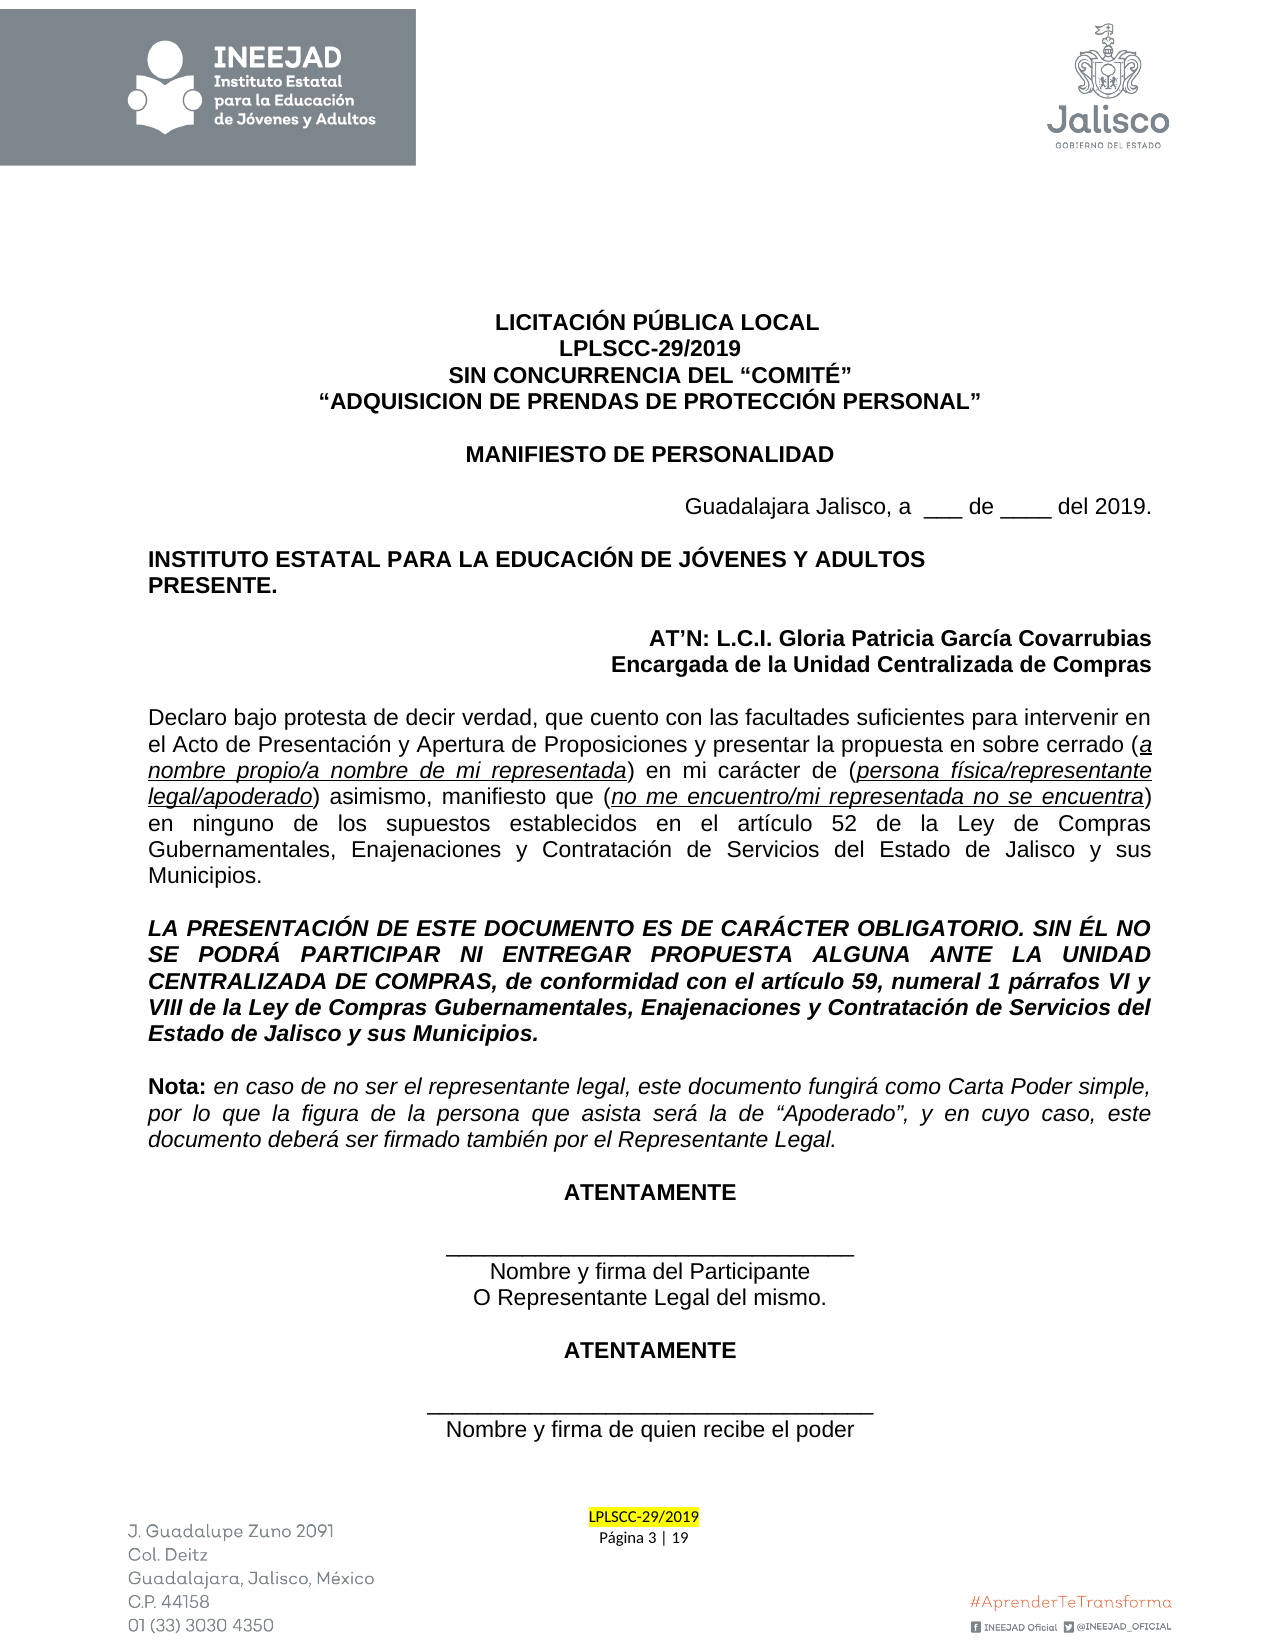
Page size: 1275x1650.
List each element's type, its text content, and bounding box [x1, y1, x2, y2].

text Nombre y firma del Participante [148, 1258, 1152, 1284]
text “ADQUISICION DE PRENDAS DE PROTECCIÓN PERSONAL” [148, 388, 1152, 414]
text ________________________________ [148, 1231, 1152, 1258]
text ATENTAMENTE [148, 1178, 1152, 1205]
text INSTITUTO ESTATAL PARA LA EDUCACIÓN DE JÓVENES Y ADULTOS [148, 546, 1152, 572]
picture [0, 6, 1266, 1638]
text Declaro bajo protesta de decir verdad, que cuento con las facultades suficientes para intervenir en el Acto de Presentación y Apertura de Proposiciones y presentar la propuesta en sobre cerrado (a nombre propio/a nombre de mi representada) en mi carácter de (persona física/representante legal/apoderado) asimismo, manifiesto que (no me encuentro/mi representada no se encuentra) en ninguno de los supuestos establecidos en el artículo 52 de la Ley de Compras Gubernamentales, Enajenaciones y Contratación de Servicios del Estado de Jalisco y sus Municipios. [148, 704, 1152, 889]
text PRESENTE. [148, 572, 1152, 599]
text Nota: en caso de no ser el representante legal, este documento fungirá como Carta Poder simple, por lo que la figura de la persona que asista será la de “Apoderado”, y en cuyo caso, este documento deberá ser firmado también por el Representante Legal. [148, 1073, 1152, 1152]
text AT’N: L.C.I. Gloria Patricia García Covarrubias [148, 625, 1152, 651]
text Encargada de la Unidad Centralizada de Compras [148, 651, 1152, 678]
text LPLSCC-29/2019 [148, 335, 1152, 362]
text ATENTAMENTE [148, 1337, 1152, 1363]
text Nombre y firma de quien recibe el poder [148, 1416, 1152, 1442]
text MANIFIESTO DE PERSONALIDAD [148, 441, 1152, 467]
text ___________________________________ [148, 1389, 1152, 1416]
text O Representante Legal del mismo. [148, 1284, 1152, 1310]
text SIN CONCURRENCIA DEL “COMITÉ” [148, 362, 1152, 388]
text LA PRESENTACIÓN DE ESTE DOCUMENTO ES DE CARÁCTER OBLIGATORIO. SIN ÉL NO SE PODRÁ PARTICIPAR NI ENTREGAR PROPUESTA ALGUNA ANTE LA UNIDAD CENTRALIZADA DE COMPRAS, de conformidad con el artículo 59, numeral 1 párrafos VI y VIII de la Ley de Compras Gubernamentales, Enajenaciones y Contratación de Servicios del Estado de Jalisco y sus Municipios. [148, 915, 1152, 1047]
text Guadalajara Jalisco, a ___ de ____ del 2019. [148, 493, 1152, 520]
text LICITACIÓN PÚBLICA LOCAL [148, 309, 1167, 335]
